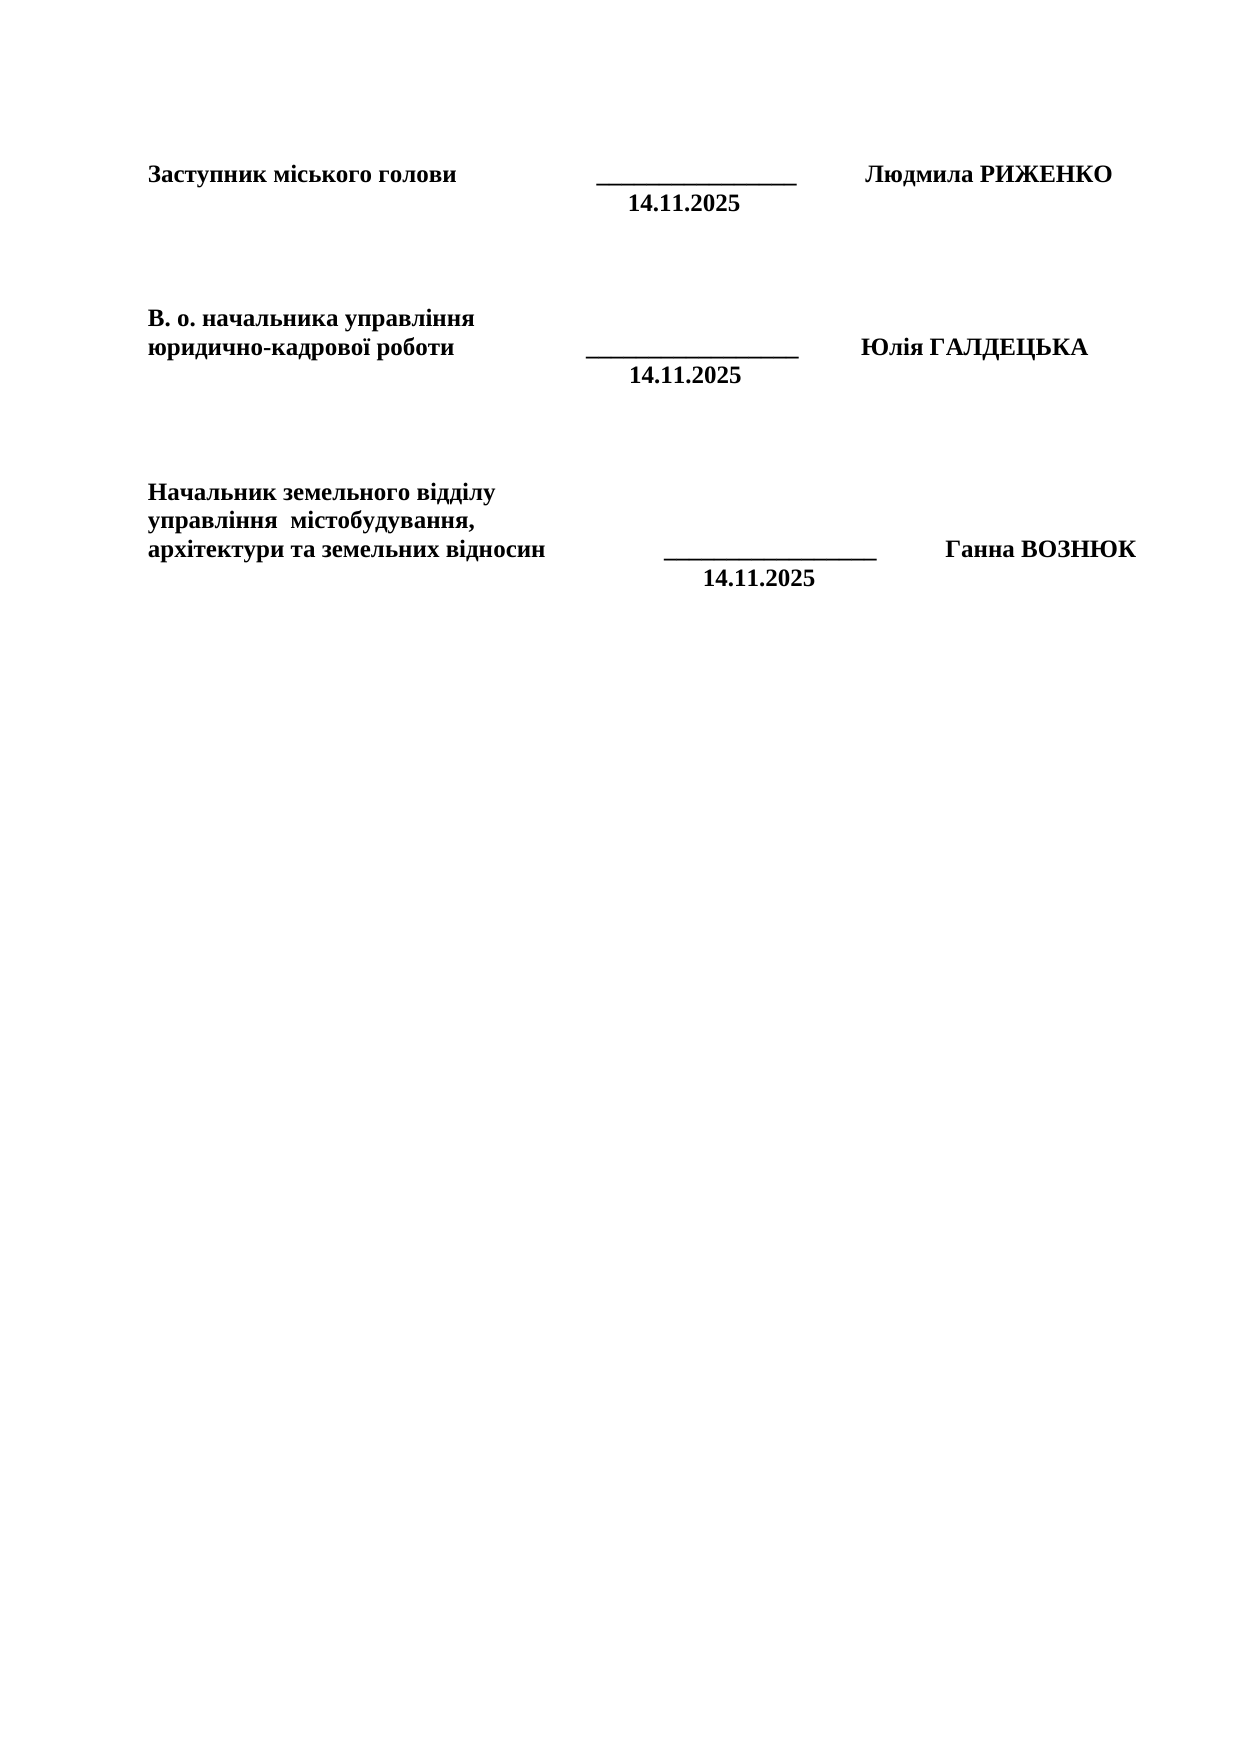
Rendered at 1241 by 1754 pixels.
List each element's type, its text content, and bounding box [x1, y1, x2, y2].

text 14.11.2025 [148, 361, 1152, 389]
text архітектури та земельних відносин _________________ Ганна ВОЗНЮК [148, 534, 1152, 563]
text Начальник земельного відділу [148, 477, 1152, 505]
text управління містобудування, [148, 505, 1152, 534]
text В. о. начальника управління [148, 274, 1152, 332]
text 14.11.2025 [148, 188, 1152, 217]
text юридично-кадрової роботи _________________ Юлія ГАЛДЕЦЬКА [148, 332, 1152, 361]
text Заступник міського голови ________________ Людмила РИЖЕНКО [148, 159, 1152, 188]
text 14.11.2025 [148, 563, 1152, 592]
